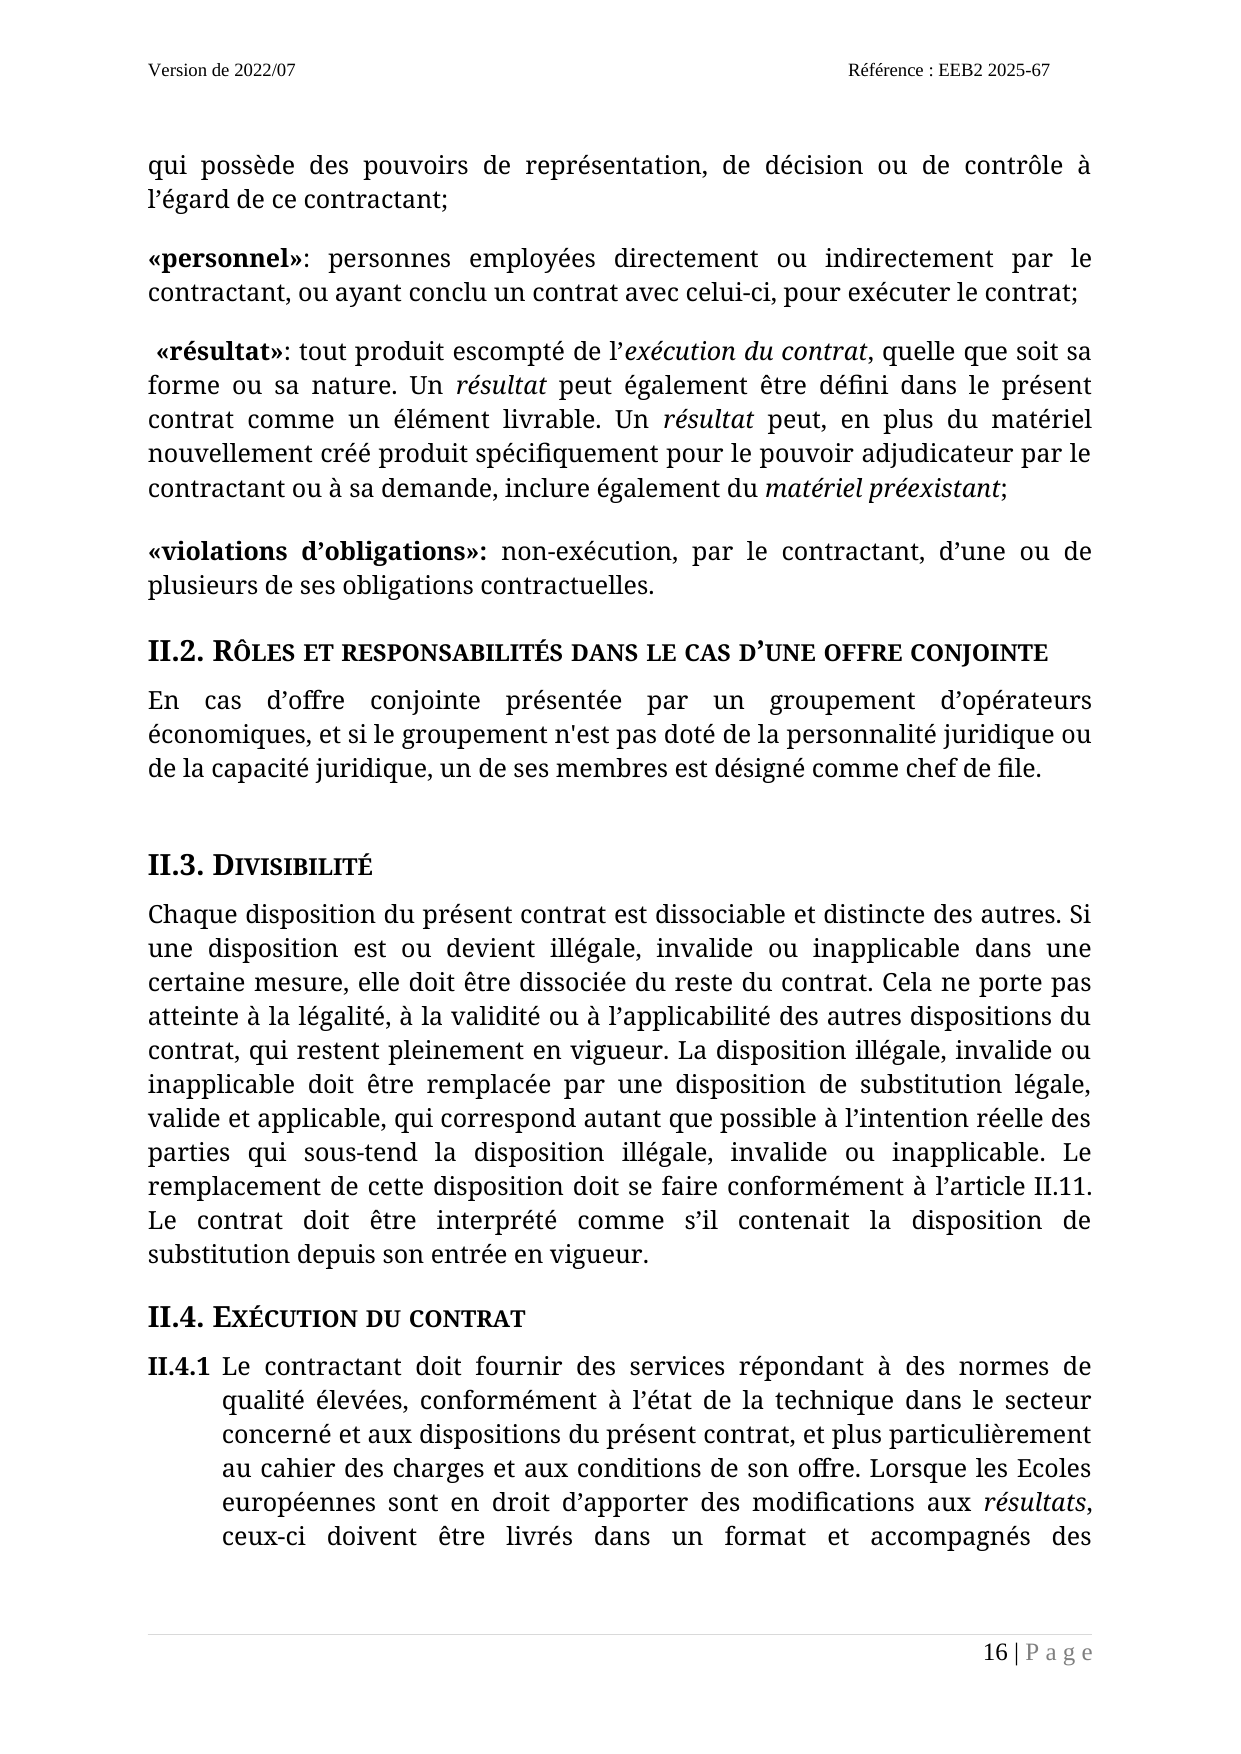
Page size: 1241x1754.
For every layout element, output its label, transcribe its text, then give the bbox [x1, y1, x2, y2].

text Chaque disposition du présent contrat est dissociable et distincte des autres. Si une disposition est ou devient illégale, invalide ou inapplicable dans une certaine mesure, elle doit être dissociée du reste du contrat. Cela ne porte pas atteinte à la légalité, à la validité ou à l’applicabilité des autres dispositions du contrat, qui restent pleinement en vigueur. La disposition illégale, invalide ou inapplicable doit être remplacée par une disposition de substitution légale, valide et applicable, qui correspond autant que possible à l’intention réelle des parties qui sous-tend la disposition illégale, invalide ou inapplicable. Le remplacement de cette disposition doit se faire conformément à l’article II.11. Le contrat doit être interprété comme s’il contenait la disposition de substitution depuis son entrée en vigueur. [148, 896, 1092, 1271]
text «personnel»: personnes employées directement ou indirectement par le contractant, ou ayant conclu un contrat avec celui-ci, pour exécuter le contrat; [148, 241, 1092, 309]
subtitle Rôles et responsabilités dans le cas d’une offre conjointe [148, 631, 1092, 670]
subtitle Exécution du contrat [148, 1296, 1092, 1336]
text «résultat»: tout produit escompté de l’exécution du contrat, quelle que soit sa forme ou sa nature. Un résultat peut également être défini dans le présent contrat comme un élément livrable. Un résultat peut, en plus du matériel nouvellement créé produit spécifiquement pour le pouvoir adjudicateur par le contractant ou à sa demande, inclure également du matériel préexistant; [148, 334, 1092, 504]
text «violations d’obligations»: non-exécution, par le contractant, d’une ou de plusieurs de ses obligations contractuelles. [148, 533, 1092, 602]
subtitle Divisibilité [148, 844, 1092, 884]
text En cas d’offre conjointe présentée par un groupement d’opérateurs économiques, et si le groupement n'est pas doté de la personnalité juridique ou de la capacité juridique, un de ses membres est désigné comme chef de file. [148, 683, 1092, 785]
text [148, 148, 1092, 216]
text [148, 1348, 1092, 1553]
